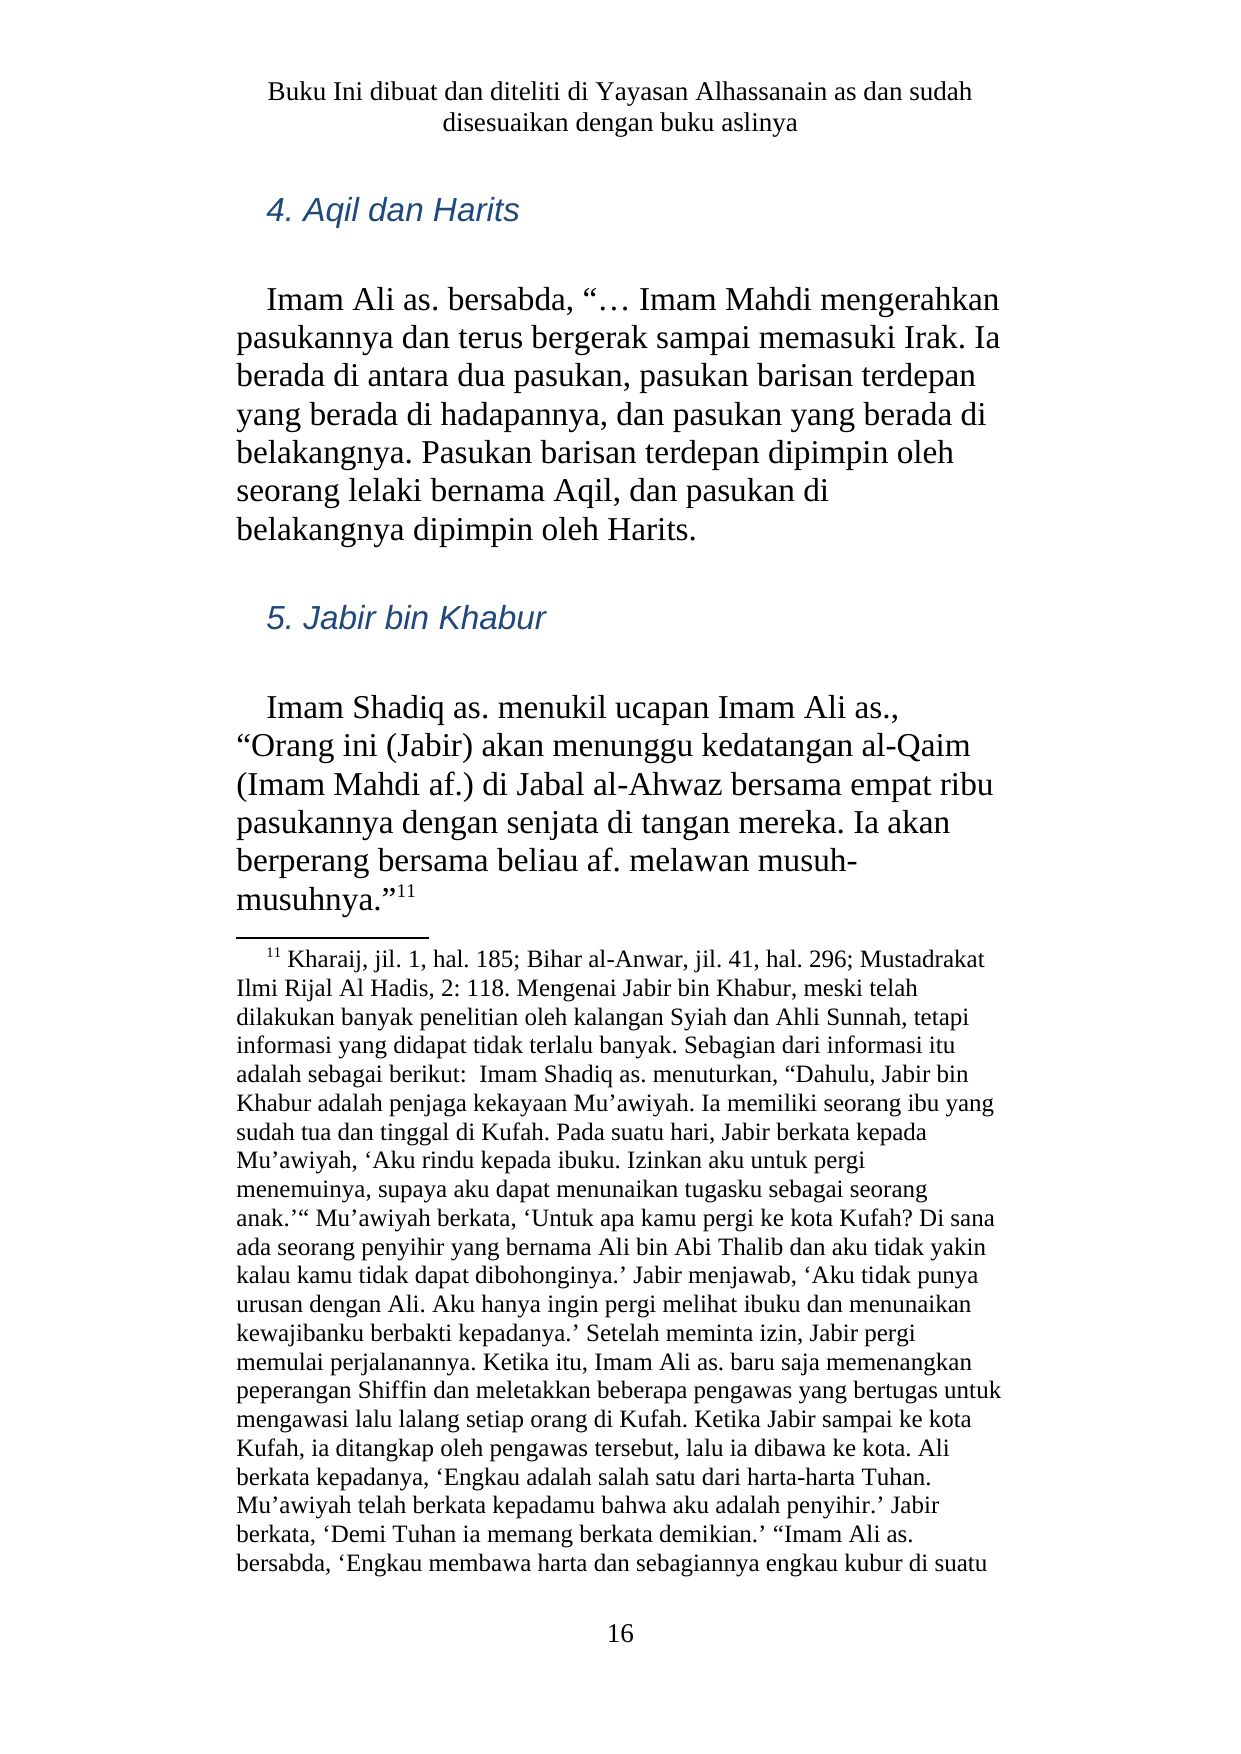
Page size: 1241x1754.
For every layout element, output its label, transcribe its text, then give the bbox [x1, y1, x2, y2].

text Imam Ali as. bersabda, “… Imam Mahdi mengerahkan pasukannya dan terus bergerak sampai memasuki Irak. Ia berada di antara dua pasukan, pasukan barisan terdepan yang berada di hadapannya, dan pasukan yang berada di belakangnya. Pasukan barisan terdepan dipimpin oleh seorang lelaki bernama Aqil, dan pasukan di belakangnya dipimpin oleh Harits. [236, 279, 1004, 547]
subtitle 5. Jabir bin Khabur [236, 598, 1004, 637]
text Imam Shadiq as. menukil ucapan Imam Ali as., “Orang ini (Jabir) akan menunggu kedatangan al-Qaim (Imam Mahdi af.) di Jabal al-Ahwaz bersama empat ribu pasukannya dengan senjata di tangan mereka. Ia akan berperang bersama beliau af. melawan musuh-musuhnya.” [236, 687, 1004, 917]
subtitle 4. Aqil dan Harits [236, 190, 1004, 228]
